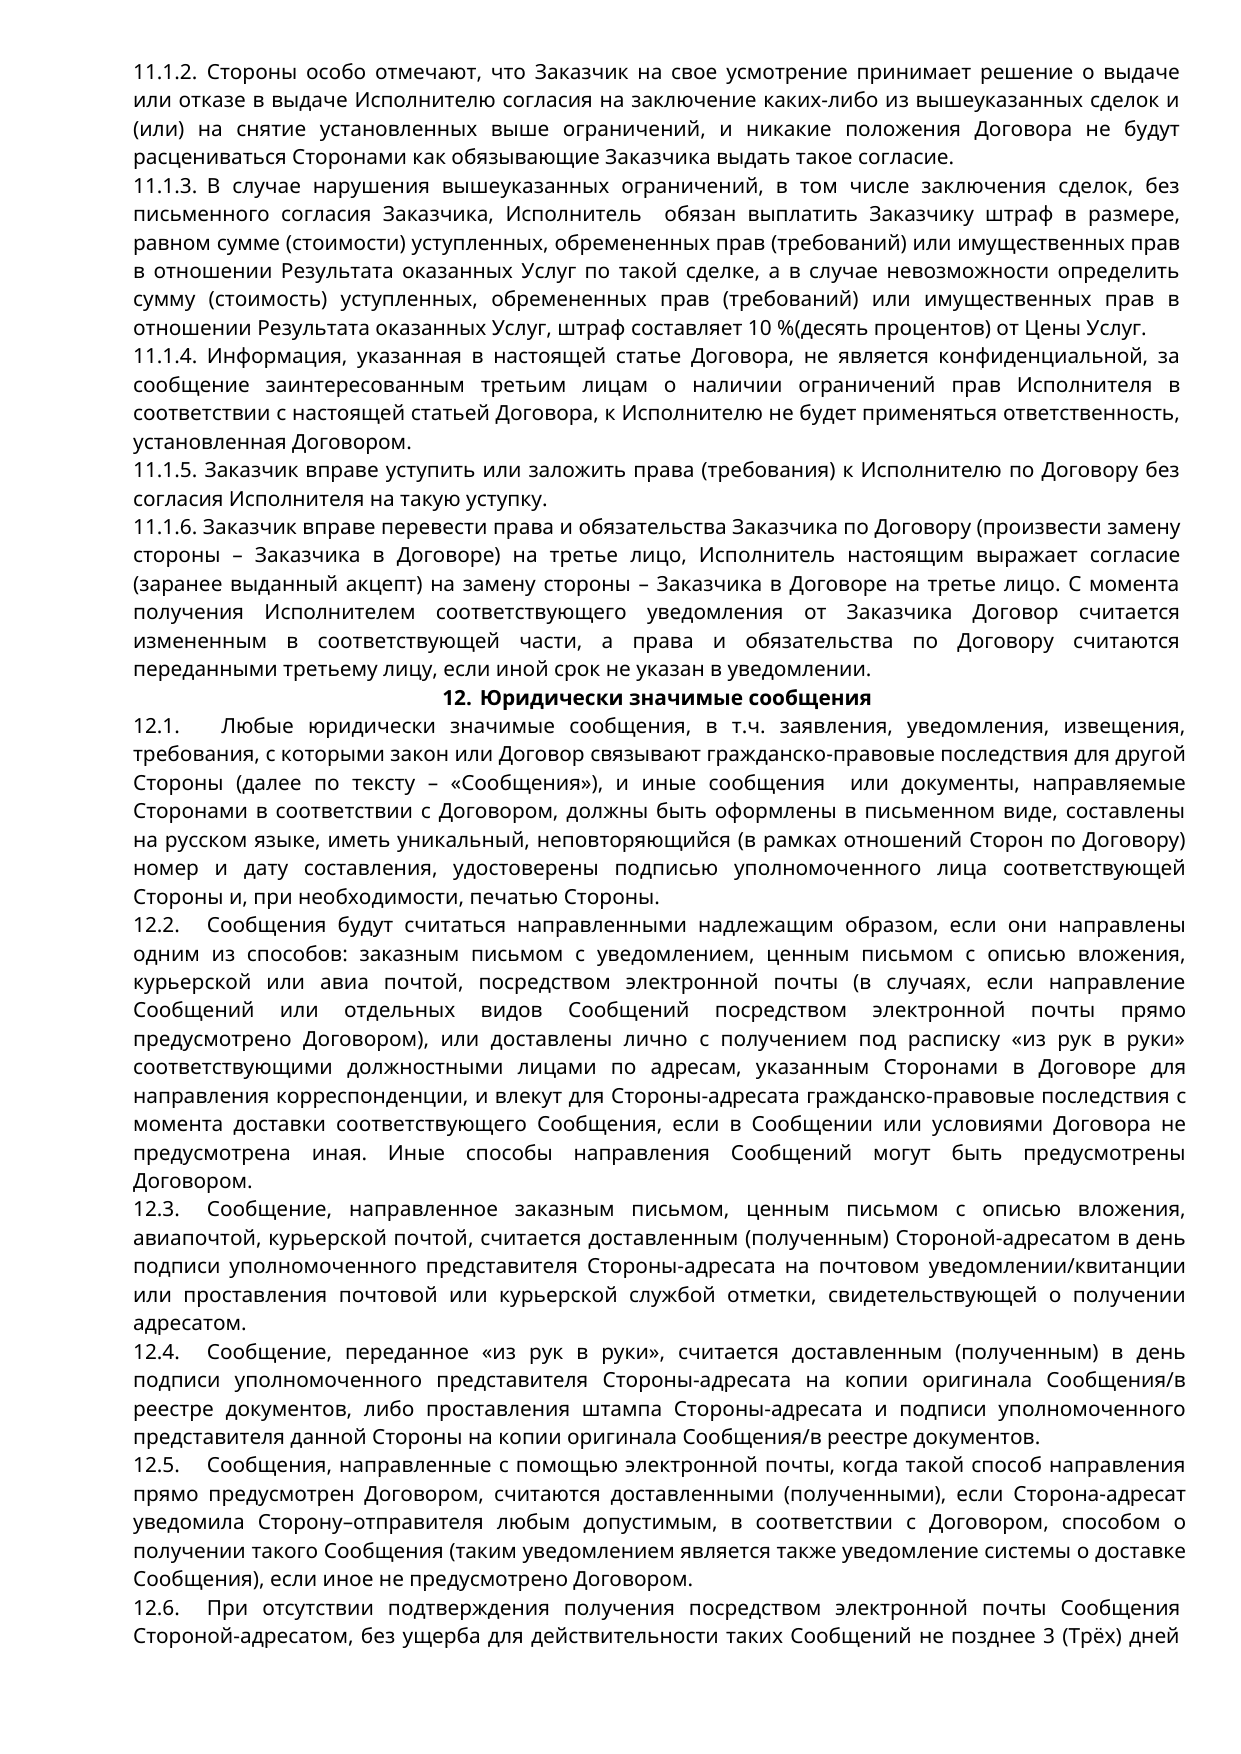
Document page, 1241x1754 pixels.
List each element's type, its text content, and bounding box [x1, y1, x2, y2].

list Информация, указанная в настоящей статье Договора, не является конфиденциальной, за сообщение заинтересованным третьим лицам о наличии ограничений прав Исполнителя в соответствии с настоящей статьей Договора, к Исполнителю не будет применяться ответственность, установленная Договором. [133, 341, 1181, 455]
list Сообщения, направленные с помощью электронной почты, когда такой способ направления прямо предусмотрен Договором, считаются доставленными (полученными), если Сторона-адресат уведомила Сторону–отправителя любым допустимым, в соответствии с Договором, способом о получении такого Сообщения (таким уведомлением является также уведомление системы о доставке Сообщения), если иное не предусмотрено Договором. [133, 1451, 1187, 1593]
list Сообщение, переданное «из рук в руки», считается доставленным (полученным) в день подписи уполномоченного представителя Стороны-адресата на копии оригинала Сообщения/в реестре документов, либо проставления штампа Стороны-адресата и подписи уполномоченного представителя данной Стороны на копии оригинала Сообщения/в реестре документов. [133, 1337, 1187, 1451]
list Любые юридически значимые сообщения, в т.ч. заявления, уведомления, извещения, требования, с которыми закон или Договор связывают гражданско-правовые последствия для другой Стороны (далее по тексту – «Сообщения»), и иные сообщения или документы, направляемые Сторонами в соответствии с Договором, должны быть оформлены в письменном виде, составлены на русском языке, иметь уникальный, неповторяющийся (в рамках отношений Сторон по Договору) номер и дату составления, удостоверены подписью уполномоченного лица соответствующей Стороны и, при необходимости, печатью Стороны. [133, 711, 1187, 910]
list В случае нарушения вышеуказанных ограничений, в том числе заключения сделок, без письменного согласия Заказчика, Исполнитель обязан выплатить Заказчику штраф в размере, равном сумме (стоимости) уступленных, обремененных прав (требований) или имущественных прав в отношении Результата оказанных Услуг по такой сделке, а в случае невозможности определить сумму (стоимость) уступленных, обремененных прав (требований) или имущественных прав в отношении Результата оказанных Услуг, штраф составляет 10 %(десять процентов) от Цены Услуг. [133, 171, 1181, 341]
text 11.1.6. Заказчик вправе перевести права и обязательства Заказчика по Договору (произвести замену стороны – Заказчика в Договоре) на третье лицо, Исполнитель настоящим выражает согласие (заранее выданный акцепт) на замену стороны – Заказчика в Договоре на третье лицо. С момента получения Исполнителем соответствующего уведомления от Заказчика Договор считается измененным в соответствующей части, а права и обязательства по Договору считаются переданными третьему лицу, если иной срок не указан в уведомлении. [133, 512, 1181, 683]
text 11.1.5. Заказчик вправе уступить или заложить права (требования) к Исполнителю по Договору без согласия Исполнителя на такую уступку. [133, 455, 1181, 512]
list Стороны особо отмечают, что Заказчик на свое усмотрение принимает решение о выдаче или отказе в выдаче Исполнителю согласия на заключение каких-либо из вышеуказанных сделок и (или) на снятие установленных выше ограничений, и никакие положения Договора не будут расцениваться Сторонами как обязывающие Заказчика выдать такое согласие. [133, 57, 1181, 171]
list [133, 1593, 1181, 1649]
list Юридически значимые сообщения [133, 683, 1181, 711]
list Сообщения будут считаться направленными надлежащим образом, если они направлены одним из способов: заказным письмом с уведомлением, ценным письмом с описью вложения, курьерской или авиа почтой, посредством электронной почты (в случаях, если направление Сообщений или отдельных видов Сообщений посредством электронной почты прямо предусмотрено Договором), или доставлены лично с получением под расписку «из рук в руки» соответствующими должностными лицами по адресам, указанным Сторонами в Договоре для направления корреспонденции, и влекут для Стороны-адресата гражданско-правовые последствия с момента доставки соответствующего Сообщения, если в Сообщении или условиями Договора не предусмотрена иная. Иные способы направления Сообщений могут быть предусмотрены Договором. [133, 910, 1187, 1194]
list Сообщение, направленное заказным письмом, ценным письмом с описью вложения, авиапочтой, курьерской почтой, считается доставленным (полученным) Стороной-адресатом в день подписи уполномоченного представителя Стороны-адресата на почтовом уведомлении/квитанции или проставления почтовой или курьерской службой отметки, свидетельствующей о получении адресатом. [133, 1194, 1187, 1337]
